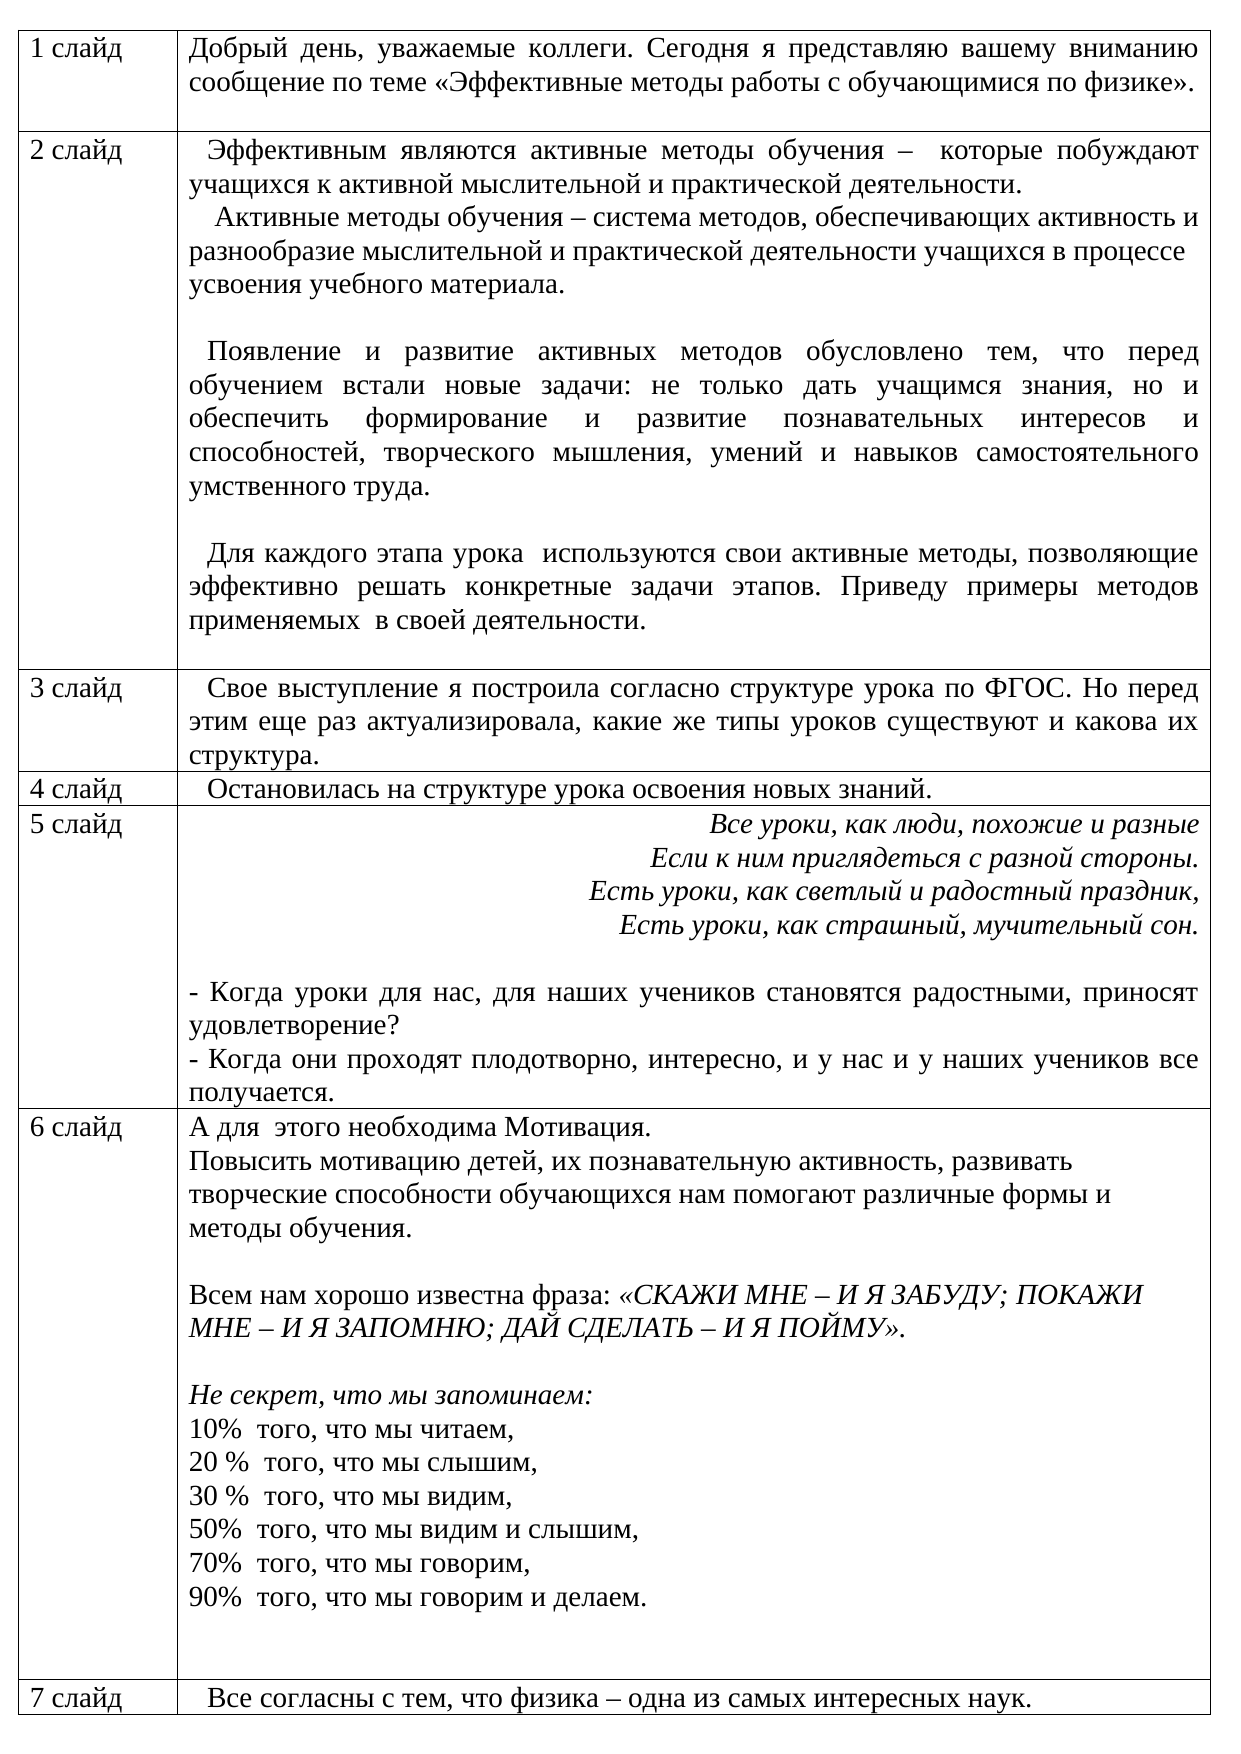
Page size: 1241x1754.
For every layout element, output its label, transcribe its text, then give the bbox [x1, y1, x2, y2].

table_cell А для этого необходима Мотивация. Повысить мотивацию детей, их познавательную активность, развивать творческие способности обучающихся нам помогают различные формы и методы обучения. Всем нам хорошо известна фраза: «СКАЖИ МНЕ – И Я ЗАБУДУ; ПОКАЖИ МНЕ – И Я ЗАПОМНЮ; ДАЙ СДЕЛАТЬ – И Я ПОЙМУ». Не секрет, что мы запоминаем: 10% того, что мы читаем, 20 % того, что мы слышим, 30 % того, что мы видим, 50% того, что мы видим и слышим, 70% того, что мы говорим, 90% того, что мы говорим и делаем. [178, 1109, 1210, 1679]
table_header 1 слайд [19, 31, 177, 131]
table_cell Все уроки, как люди, похожие и разные Если к ним приглядеться с разной стороны. Есть уроки, как светлый и радостный праздник, Есть уроки, как страшный, мучительный сон. - Когда уроки для нас, для наших учеников становятся радостными, приносят удовлетворение? - Когда они проходят плодотворно, интересно, и у нас и у наших учеников все получается. [178, 806, 1210, 1108]
table_cell Эффективным являются активные методы обучения – которые побуждают учащихся к активной мыслительной и практической деятельности. Активные методы обучения – система методов, обеспечивающих активность и разнообразие мыслительной и практической деятельности учащихся в процессе усвоения учебного материала. Появление и развитие активных методов обусловлено тем, что перед обучением встали новые задачи: не только дать учащимся знания, но и обеспечить формирование и развитие познавательных интересов и способностей, творческого мышления, умений и навыков самостоятельного умственного труда. Для каждого этапа урока используются свои активные методы, позволяющие эффективно решать конкретные задачи этапов. Приведу примеры методов применяемых в своей деятельности. [178, 132, 1210, 669]
table_cell 4 слайд [19, 772, 177, 805]
table_cell Свое выступление я построила согласно структуре урока по ФГОС. Но перед этим еще раз актуализировала, какие же типы уроков существуют и какова их структура. [178, 670, 1210, 771]
table_cell 3 слайд [19, 670, 177, 771]
table_header Добрый день, уважаемые коллеги. Сегодня я представляю вашему вниманию сообщение по теме «Эффективные методы работы с обучающимися по физике». [178, 31, 1210, 131]
table_cell 2 слайд [19, 132, 177, 669]
table_cell 5 слайд [19, 806, 177, 1108]
table_cell Остановилась на структуре урока освоения новых знаний. [178, 772, 1210, 805]
table_cell 6 слайд [19, 1109, 177, 1679]
table_cell 7 слайд [19, 1680, 177, 1714]
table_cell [178, 1680, 1210, 1714]
